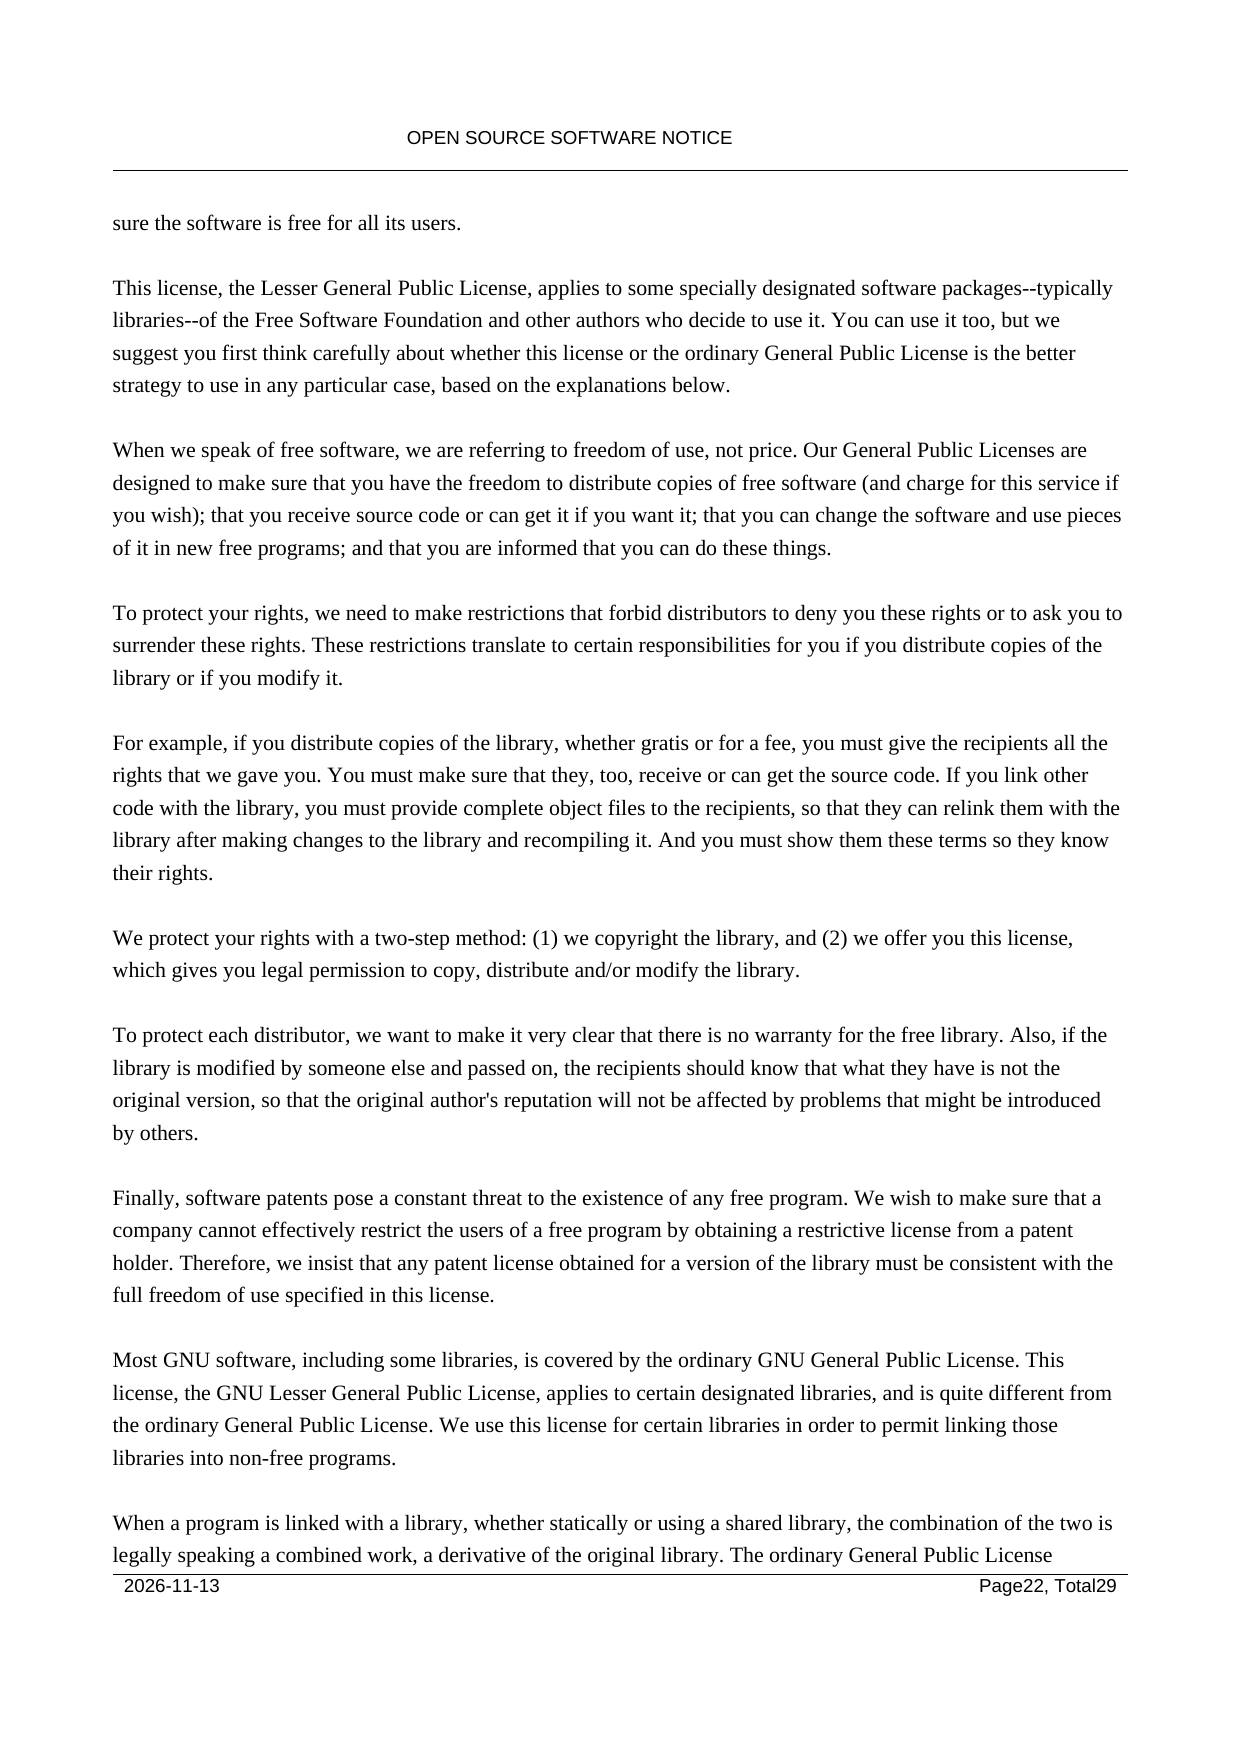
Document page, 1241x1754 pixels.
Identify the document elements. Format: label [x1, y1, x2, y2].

text [112, 206, 1128, 1571]
